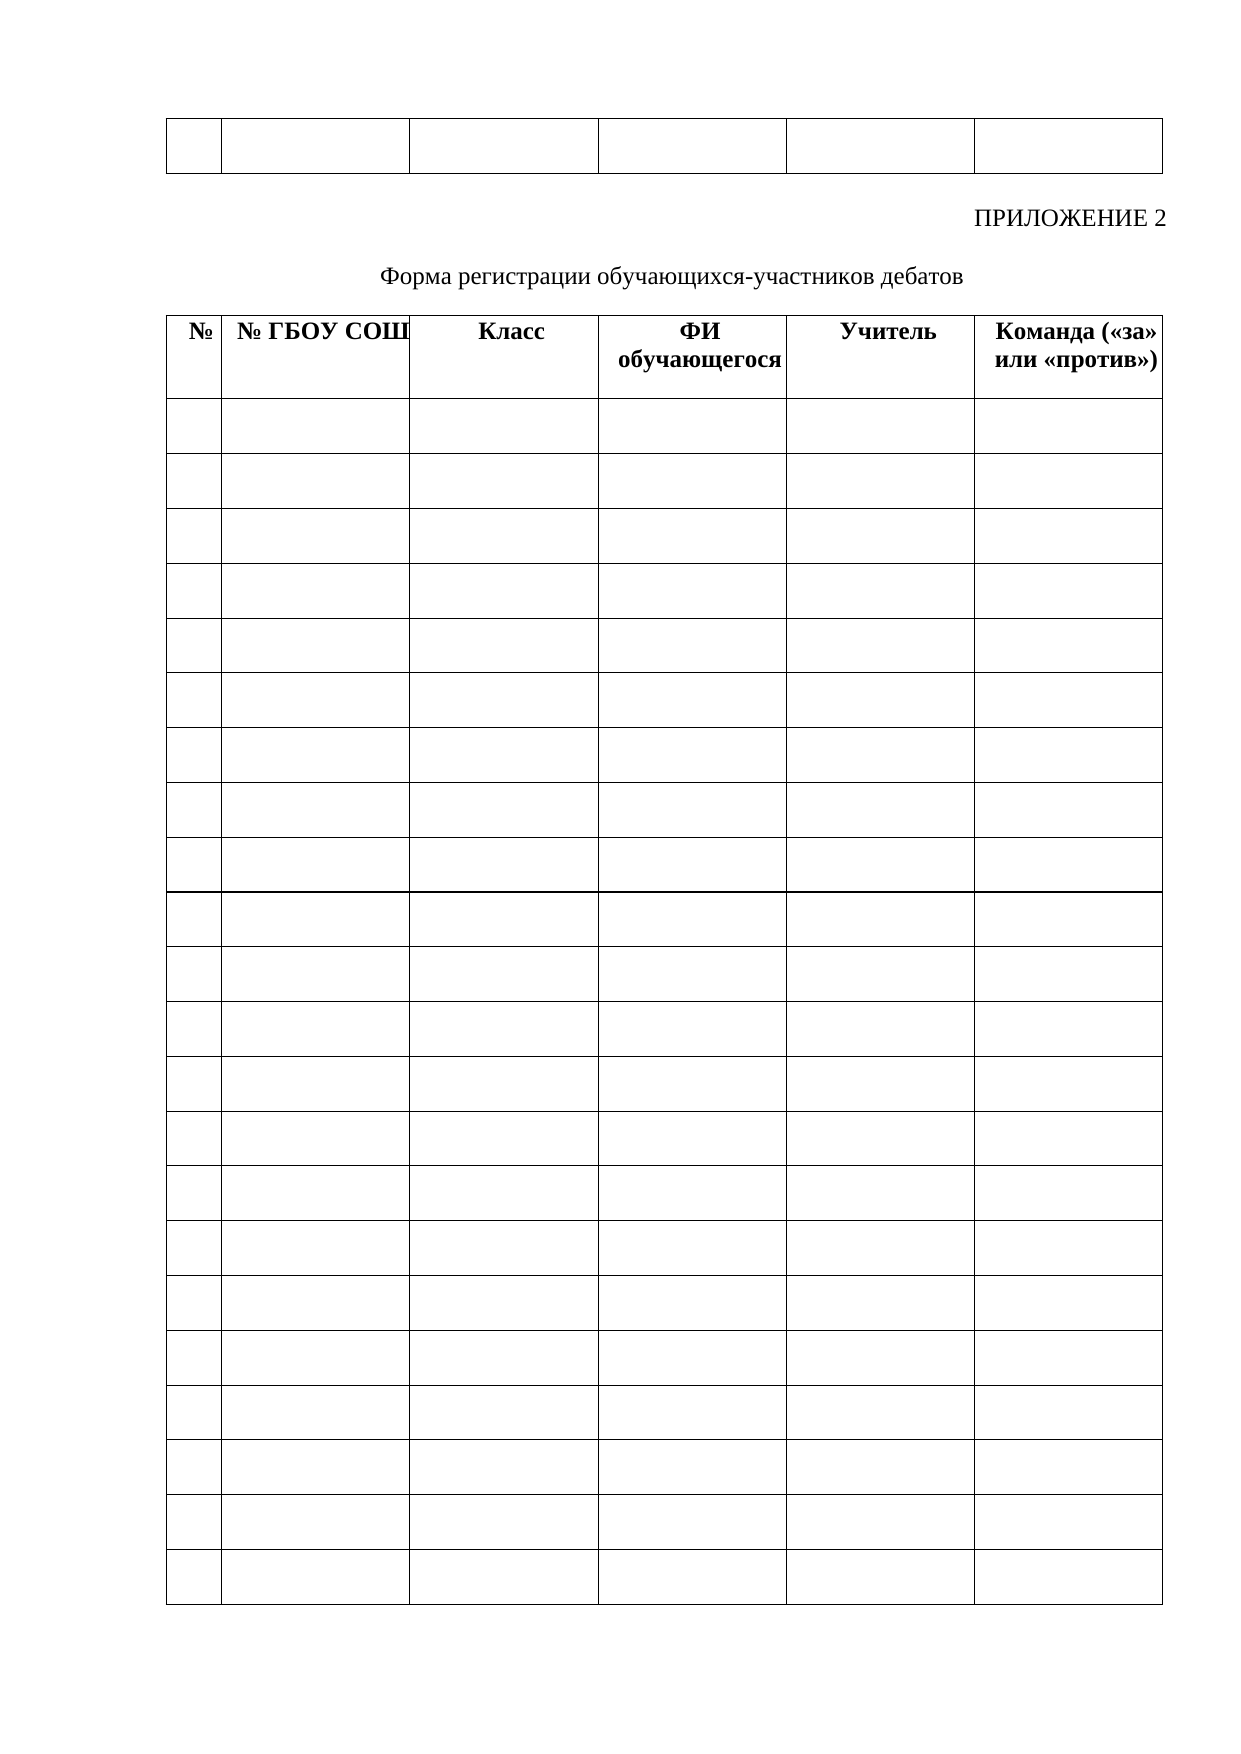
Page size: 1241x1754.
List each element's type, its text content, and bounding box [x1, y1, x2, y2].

table_cell [167, 564, 221, 617]
table_cell [975, 1550, 1162, 1604]
table_cell [410, 1002, 598, 1056]
table_cell [599, 509, 786, 563]
table_cell [410, 893, 598, 946]
table_cell [787, 1166, 974, 1220]
table_cell [222, 1057, 409, 1111]
table_cell [599, 399, 786, 453]
table_cell [222, 509, 409, 563]
table_cell [599, 1495, 786, 1549]
table_cell [410, 783, 598, 837]
table_cell [599, 1112, 786, 1165]
table_cell [599, 1057, 786, 1111]
table_cell [599, 1002, 786, 1056]
table_cell [222, 1166, 409, 1220]
table_cell [975, 1276, 1162, 1330]
table_cell [222, 838, 409, 891]
table_cell [410, 1331, 598, 1384]
table_cell [167, 1440, 221, 1494]
table_cell [599, 564, 786, 617]
table_cell [787, 1112, 974, 1165]
table_cell [167, 1495, 221, 1549]
table_cell [599, 1550, 786, 1604]
table_cell [410, 838, 598, 891]
table_cell [787, 564, 974, 617]
table_cell [975, 1057, 1162, 1111]
table_cell [787, 1276, 974, 1330]
table_cell [599, 1440, 786, 1494]
table_cell [975, 893, 1162, 946]
table_cell [410, 119, 598, 173]
table_cell [975, 728, 1162, 782]
table_cell [787, 728, 974, 782]
table_header Учитель [787, 316, 974, 398]
table_cell [167, 119, 221, 173]
table_cell [787, 119, 974, 173]
table_cell [599, 893, 786, 946]
table_cell [167, 1331, 221, 1384]
table_header № ГБОУ СОШ [222, 316, 409, 398]
table_cell [787, 947, 974, 1001]
table_cell [222, 119, 409, 173]
table_cell [410, 1221, 598, 1275]
table_cell [167, 1221, 221, 1275]
table_header Команда («за» или «против») [975, 316, 1162, 398]
table_cell [787, 454, 974, 508]
table_cell [975, 1331, 1162, 1384]
table_cell [975, 1112, 1162, 1165]
table_header Класс [410, 316, 598, 398]
table_cell [167, 1057, 221, 1111]
table_cell [975, 838, 1162, 891]
table_cell [167, 1386, 221, 1439]
table_cell [787, 1440, 974, 1494]
table_cell [167, 509, 221, 563]
table_cell [167, 947, 221, 1001]
table_cell [599, 1386, 786, 1439]
table_cell [599, 454, 786, 508]
table_cell [222, 893, 409, 946]
table_cell [222, 1276, 409, 1330]
table_cell [410, 1550, 598, 1604]
table_cell [222, 1440, 409, 1494]
table_cell [167, 728, 221, 782]
table_cell [410, 673, 598, 727]
table_cell [787, 399, 974, 453]
table_cell [599, 783, 786, 837]
table_cell [599, 1221, 786, 1275]
text Форма регистрации обучающихся-участников дебатов [177, 261, 1167, 290]
table_cell [410, 728, 598, 782]
table_cell [222, 783, 409, 837]
table_cell [975, 619, 1162, 672]
table_cell [410, 509, 598, 563]
table_cell [599, 673, 786, 727]
table_cell [787, 1057, 974, 1111]
table_cell [975, 509, 1162, 563]
table_cell [599, 1331, 786, 1384]
table_cell [975, 783, 1162, 837]
table_cell [975, 1221, 1162, 1275]
table_cell [787, 893, 974, 946]
table_cell [787, 1550, 974, 1604]
table_cell [975, 1002, 1162, 1056]
table_cell [167, 1276, 221, 1330]
table_cell [167, 1166, 221, 1220]
table_cell [975, 564, 1162, 617]
text ПРИЛОЖЕНИЕ 2 [177, 203, 1167, 232]
table_cell [787, 838, 974, 891]
table_cell [787, 783, 974, 837]
table_cell [222, 947, 409, 1001]
table_cell [222, 1002, 409, 1056]
table_cell [787, 509, 974, 563]
table_cell [222, 454, 409, 508]
table_cell [167, 619, 221, 672]
table_cell [975, 399, 1162, 453]
table_cell [787, 619, 974, 672]
table_cell [410, 1112, 598, 1165]
table_header ФИ обучающегося [599, 316, 786, 398]
table_cell [222, 1550, 409, 1604]
table_cell [599, 119, 786, 173]
table_cell [222, 673, 409, 727]
table_cell [975, 947, 1162, 1001]
table_cell [410, 947, 598, 1001]
table_cell [410, 1495, 598, 1549]
table_cell [787, 1002, 974, 1056]
table_cell [975, 1440, 1162, 1494]
table_cell [222, 1112, 409, 1165]
table_cell [975, 1386, 1162, 1439]
table_cell [599, 1166, 786, 1220]
table_cell [167, 454, 221, 508]
table_cell [410, 1166, 598, 1220]
table_cell [975, 454, 1162, 508]
table_cell [599, 838, 786, 891]
table_cell [410, 1276, 598, 1330]
table_cell [167, 1550, 221, 1604]
table_cell [410, 564, 598, 617]
table_cell [167, 893, 221, 946]
table_cell [787, 1331, 974, 1384]
table_cell [410, 454, 598, 508]
table_cell [167, 783, 221, 837]
table_cell [787, 1495, 974, 1549]
table_cell [222, 564, 409, 617]
table_header № [167, 316, 221, 398]
table_cell [222, 1386, 409, 1439]
table_cell [167, 673, 221, 727]
table_cell [787, 1386, 974, 1439]
table_cell [975, 1495, 1162, 1549]
table_cell [167, 399, 221, 453]
table_cell [222, 399, 409, 453]
table_cell [167, 1112, 221, 1165]
table_cell [787, 673, 974, 727]
table_cell [975, 119, 1162, 173]
table_cell [167, 1002, 221, 1056]
table_cell [222, 1331, 409, 1384]
table_cell [975, 1166, 1162, 1220]
table_cell [410, 1440, 598, 1494]
table_cell [599, 619, 786, 672]
table_cell [599, 1276, 786, 1330]
table_cell [787, 1221, 974, 1275]
table_cell [410, 619, 598, 672]
table_cell [599, 728, 786, 782]
table_cell [167, 838, 221, 891]
table_cell [222, 1221, 409, 1275]
table_cell [410, 1386, 598, 1439]
table_cell [222, 1495, 409, 1549]
table_cell [599, 947, 786, 1001]
table_cell [410, 399, 598, 453]
table_cell [222, 728, 409, 782]
table_cell [975, 673, 1162, 727]
table_cell [410, 1057, 598, 1111]
table_cell [222, 619, 409, 672]
